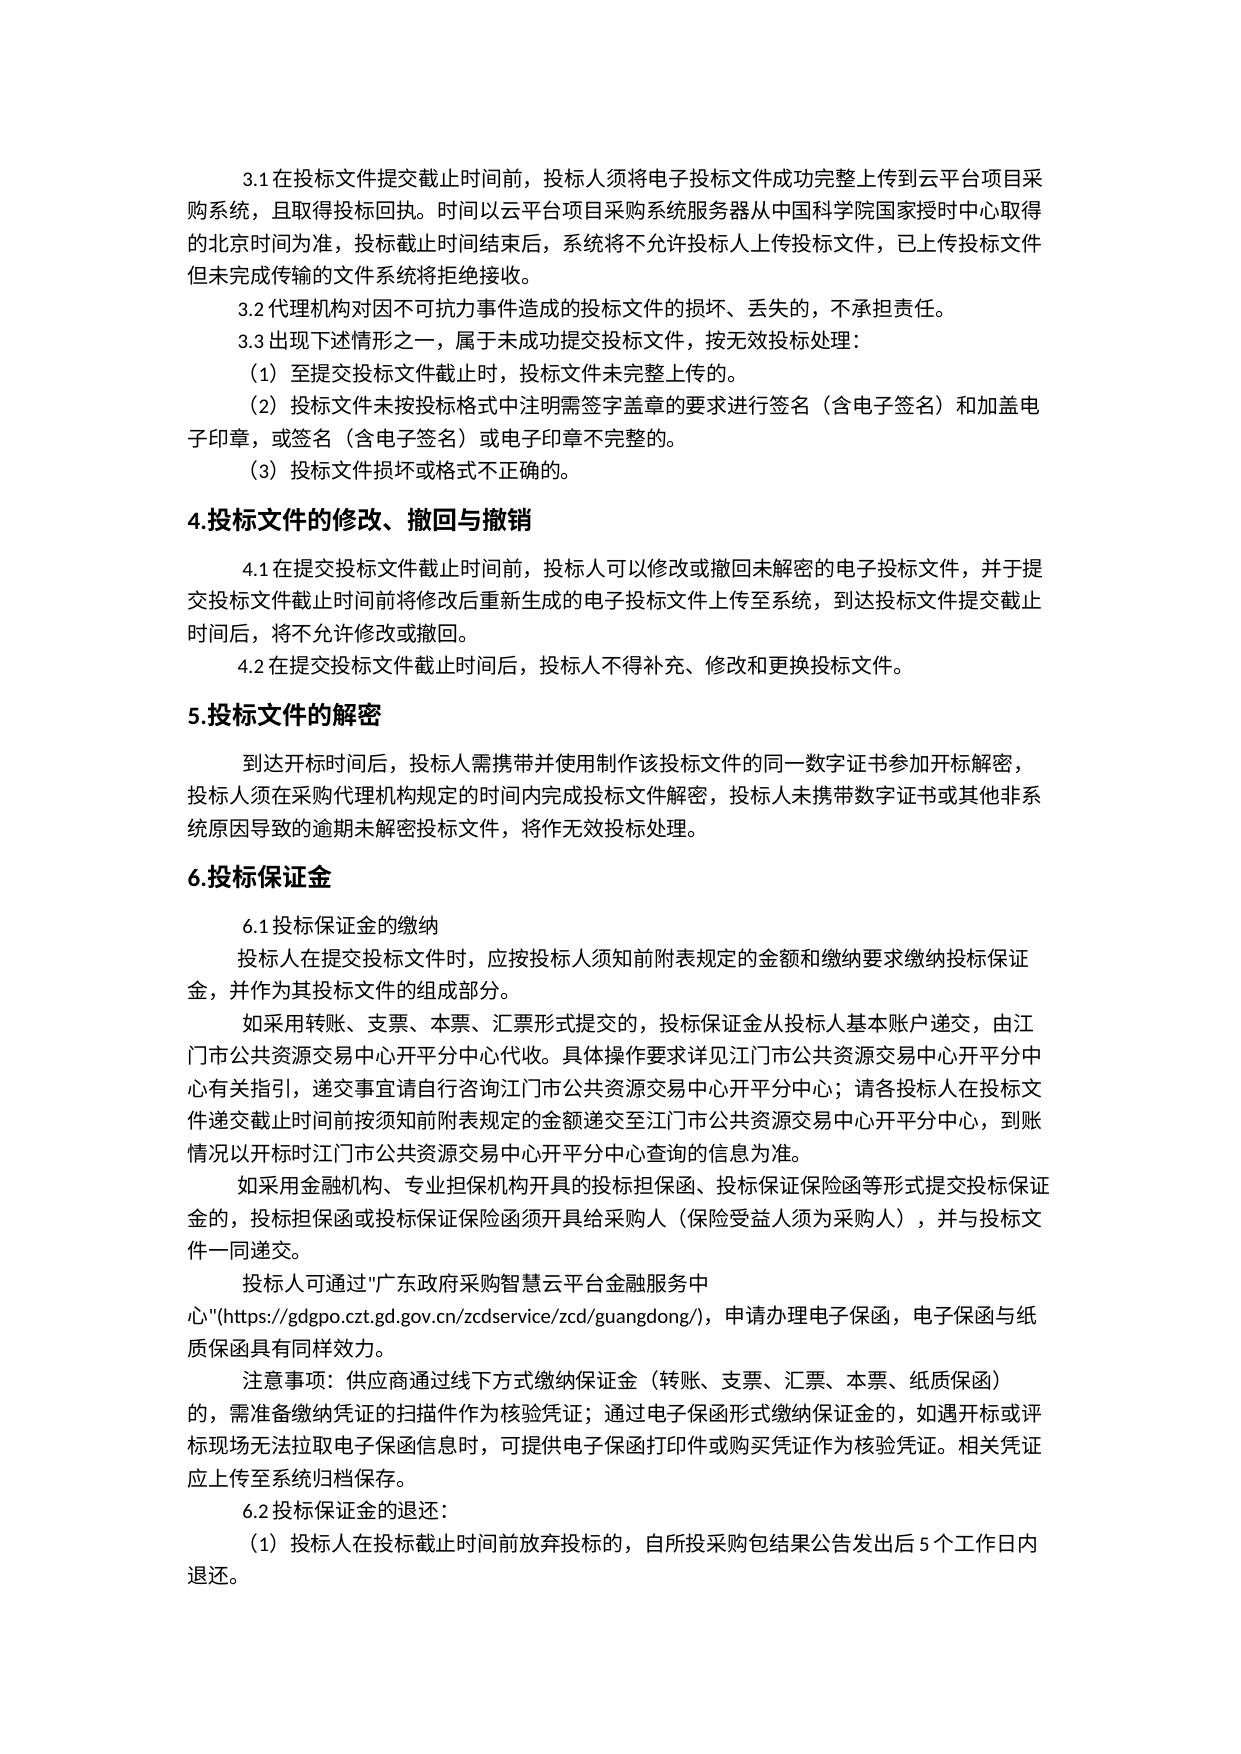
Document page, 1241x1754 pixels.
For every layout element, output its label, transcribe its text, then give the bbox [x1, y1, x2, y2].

text （1）投标人在投标截止时间前放弃投标的，自所投采购包结果公告发出后5个工作日内退还。 [187, 1527, 1053, 1592]
text 3.1在投标文件提交截止时间前，投标人须将电子投标文件成功完整上传到云平台项目采购系统，且取得投标回执。时间以云平台项目采购系统服务器从中国科学院国家授时中心取得的北京时间为准，投标截止时间结束后，系统将不允许投标人上传投标文件，已上传投标文件但未完成传输的文件系统将拒绝接收。 [187, 162, 1053, 292]
text 4.投标文件的修改、撤回与撤销 [187, 487, 1053, 552]
text 到达开标时间后，投标人需携带并使用制作该投标文件的同一数字证书参加开标解密，投标人须在采购代理机构规定的时间内完成投标文件解密，投标人未携带数字证书或其他非系统原因导致的逾期未解密投标文件，将作无效投标处理。 [187, 747, 1053, 844]
text 6.投标保证金 [187, 844, 1053, 909]
text 6.2投标保证金的退还： [187, 1494, 1053, 1527]
text （3）投标文件损坏或格式不正确的。 [187, 454, 1053, 487]
text 投标人可通过"广东政府采购智慧云平台金融服务中心"(https://gdgpo.czt.gd.gov.cn/zcdservice/zcd/guangdong/)，申请办理电子保函，电子保函与纸质保函具有同样效力。 [187, 1267, 1053, 1364]
text （1）至提交投标文件截止时，投标文件未完整上传的。 [187, 357, 1053, 389]
text （2）投标文件未按投标格式中注明需签字盖章的要求进行签名（含电子签名）和加盖电子印章，或签名（含电子签名）或电子印章不完整的。 [187, 389, 1053, 454]
text 注意事项：供应商通过线下方式缴纳保证金（转账、支票、汇票、本票、纸质保函）的，需准备缴纳凭证的扫描件作为核验凭证；通过电子保函形式缴纳保证金的，如遇开标或评标现场无法拉取电子保函信息时，可提供电子保函打印件或购买凭证作为核验凭证。相关凭证应上传至系统归档保存。 [187, 1364, 1053, 1494]
text 3.2代理机构对因不可抗力事件造成的投标文件的损坏、丢失的，不承担责任。 [187, 292, 1053, 324]
text 6.1投标保证金的缴纳 [187, 909, 1053, 942]
text 4.2在提交投标文件截止时间后，投标人不得补充、修改和更换投标文件。 [187, 649, 1053, 682]
text 5.投标文件的解密 [187, 682, 1053, 747]
text 如采用转账、支票、本票、汇票形式提交的，投标保证金从投标人基本账户递交，由江门市公共资源交易中心开平分中心代收。具体操作要求详见江门市公共资源交易中心开平分中心有关指引，递交事宜请自行咨询江门市公共资源交易中心开平分中心；请各投标人在投标文件递交截止时间前按须知前附表规定的金额递交至江门市公共资源交易中心开平分中心，到账情况以开标时江门市公共资源交易中心开平分中心查询的信息为准。 [187, 1007, 1053, 1169]
text 4.1在提交投标文件截止时间前，投标人可以修改或撤回未解密的电子投标文件，并于提交投标文件截止时间前将修改后重新生成的电子投标文件上传至系统，到达投标文件提交截止时间后，将不允许修改或撤回。 [187, 552, 1053, 649]
text 投标人在提交投标文件时，应按投标人须知前附表规定的金额和缴纳要求缴纳投标保证金，并作为其投标文件的组成部分。 [187, 942, 1053, 1007]
text 3.3出现下述情形之一，属于未成功提交投标文件，按无效投标处理： [187, 324, 1053, 357]
text 如采用金融机构、专业担保机构开具的投标担保函、投标保证保险函等形式提交投标保证金的，投标担保函或投标保证保险函须开具给采购人（保险受益人须为采购人），并与投标文件一同递交。 [187, 1169, 1053, 1267]
